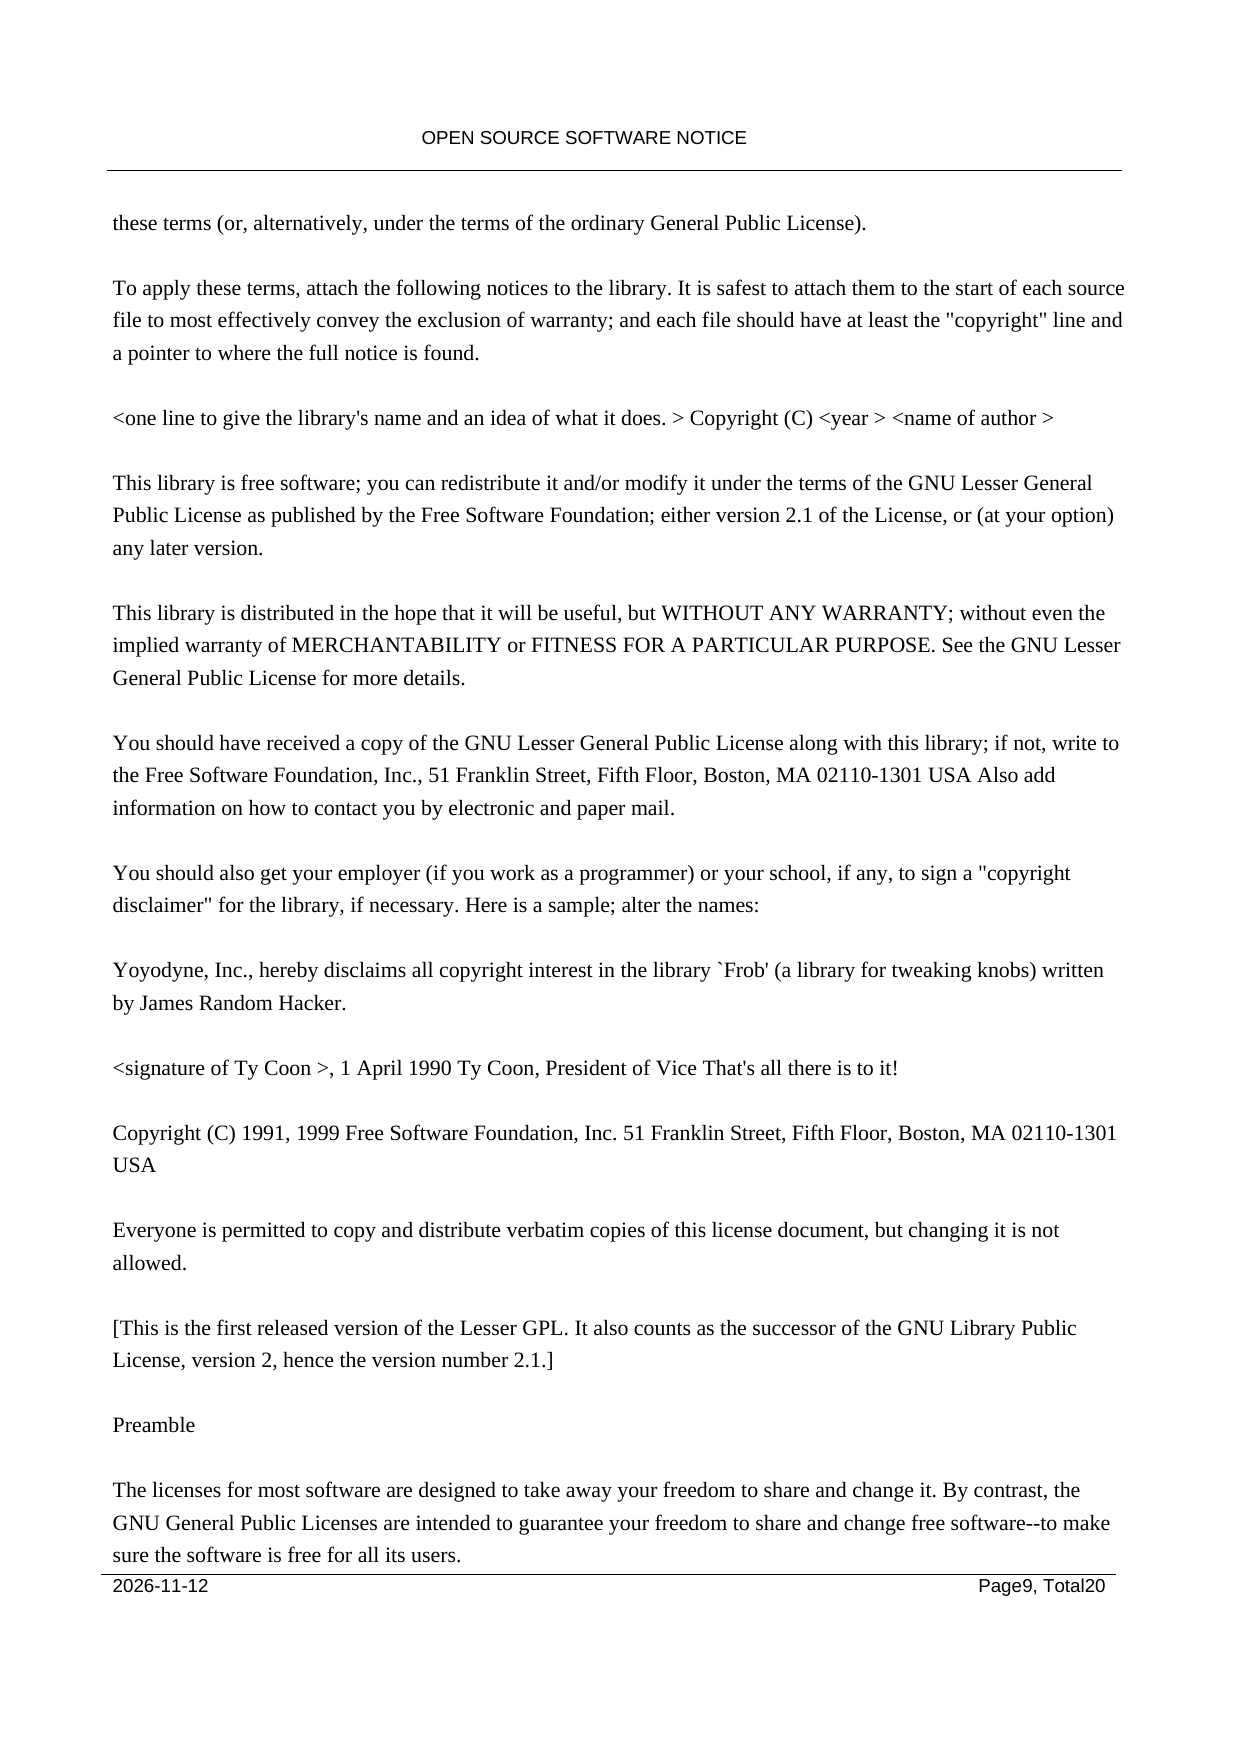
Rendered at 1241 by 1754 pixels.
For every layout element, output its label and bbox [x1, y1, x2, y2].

text [112, 206, 1128, 1571]
